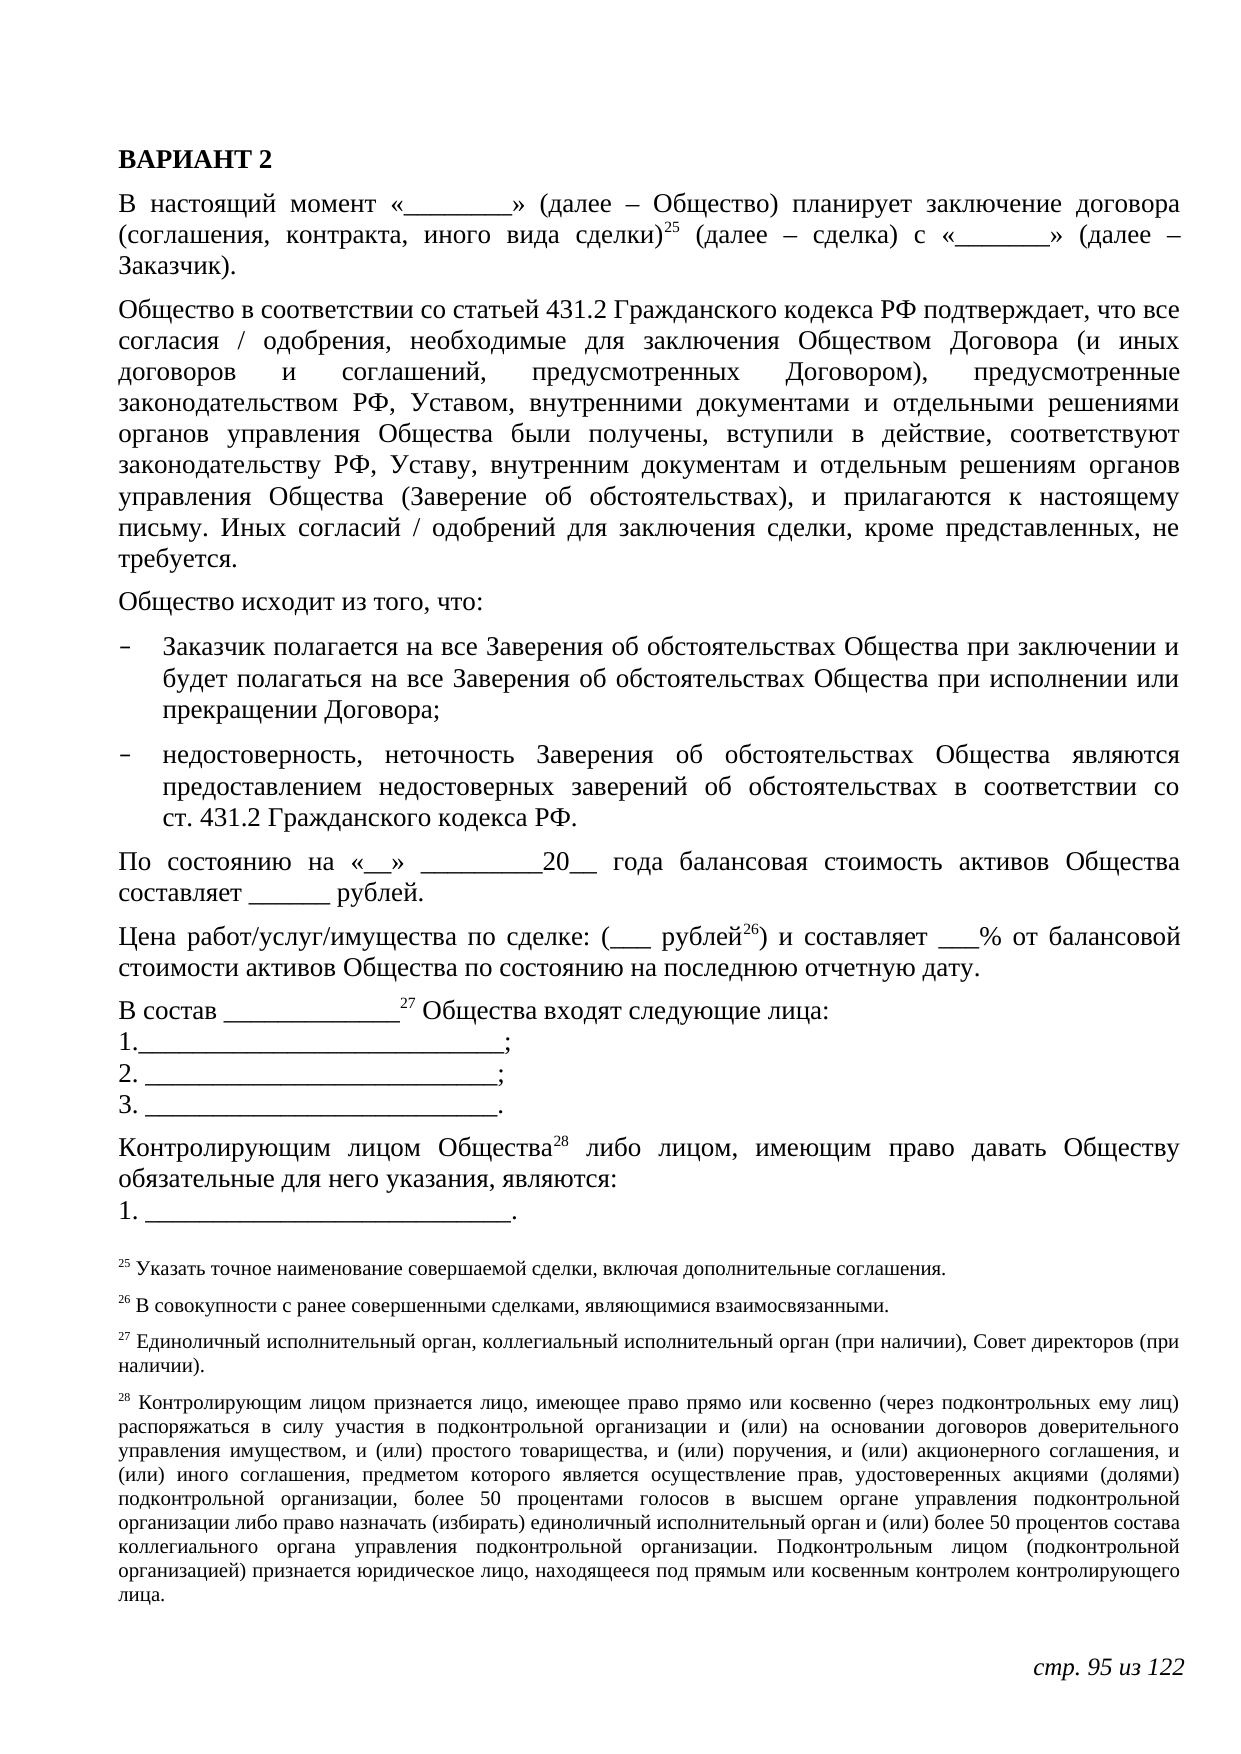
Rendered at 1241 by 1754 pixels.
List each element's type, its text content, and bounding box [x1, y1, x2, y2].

text По состоянию на «__» _________20__ года балансовая стоимость активов Общества составляет ______ рублей. [118, 845, 1181, 907]
text 1.___________________________; [118, 1026, 1181, 1057]
text 3. __________________________. [118, 1088, 1181, 1119]
text ВАРИАНТ 2 [118, 143, 1181, 174]
text Цена работ/услуг/имущества по сделке: (___ рублей) и составляет ___% от балансовой стоимости активов Общества по состоянию на последнюю отчетную дату. [118, 919, 1181, 982]
text 1. ___________________________. [118, 1194, 1181, 1225]
text Общество в соответствии со статьей 431.2 Гражданского кодекса РФ подтверждает, что все согласия / одобрения, необходимые для заключения Обществом Договора (и иных договоров и соглашений, предусмотренных Договором), предусмотренные законодательством РФ, Уставом, внутренними документами и отдельными решениями органов управления Общества были получены, вступили в действие, соответствуют законодательству РФ, Уставу, внутренним документам и отдельным решениям органов управления Общества (Заверение об обстоятельствах), и прилагаются к настоящему письму. Иных согласий / одобрений для заключения сделки, кроме представленных, не требуется. [118, 293, 1181, 573]
text В состав _____________ Общества входят следующие лица: [118, 994, 1181, 1026]
text 2. __________________________; [118, 1057, 1181, 1088]
list недостоверность, неточность Заверения об обстоятельствах Общества являются предоставлением недостоверных заверений об обстоятельствах в соответствии со ст. 431.2 Гражданского кодекса РФ. [118, 737, 1181, 832]
text В настоящий момент «________» (далее – Общество) планирует заключение договора (соглашения, контракта, иного вида сделки) (далее – сделка) с «_______» (далее – Заказчик). [118, 187, 1181, 280]
text Контролирующим лицом Общества либо лицом, имеющим право давать Обществу обязательные для него указания, являются: [118, 1131, 1181, 1194]
text Общество исходит из того, что: [118, 586, 1181, 617]
list Заказчик полагается на все Заверения об обстоятельствах Общества при заключении и будет полагаться на все Заверения об обстоятельствах Общества при исполнении или прекращении Договора; [118, 629, 1181, 724]
